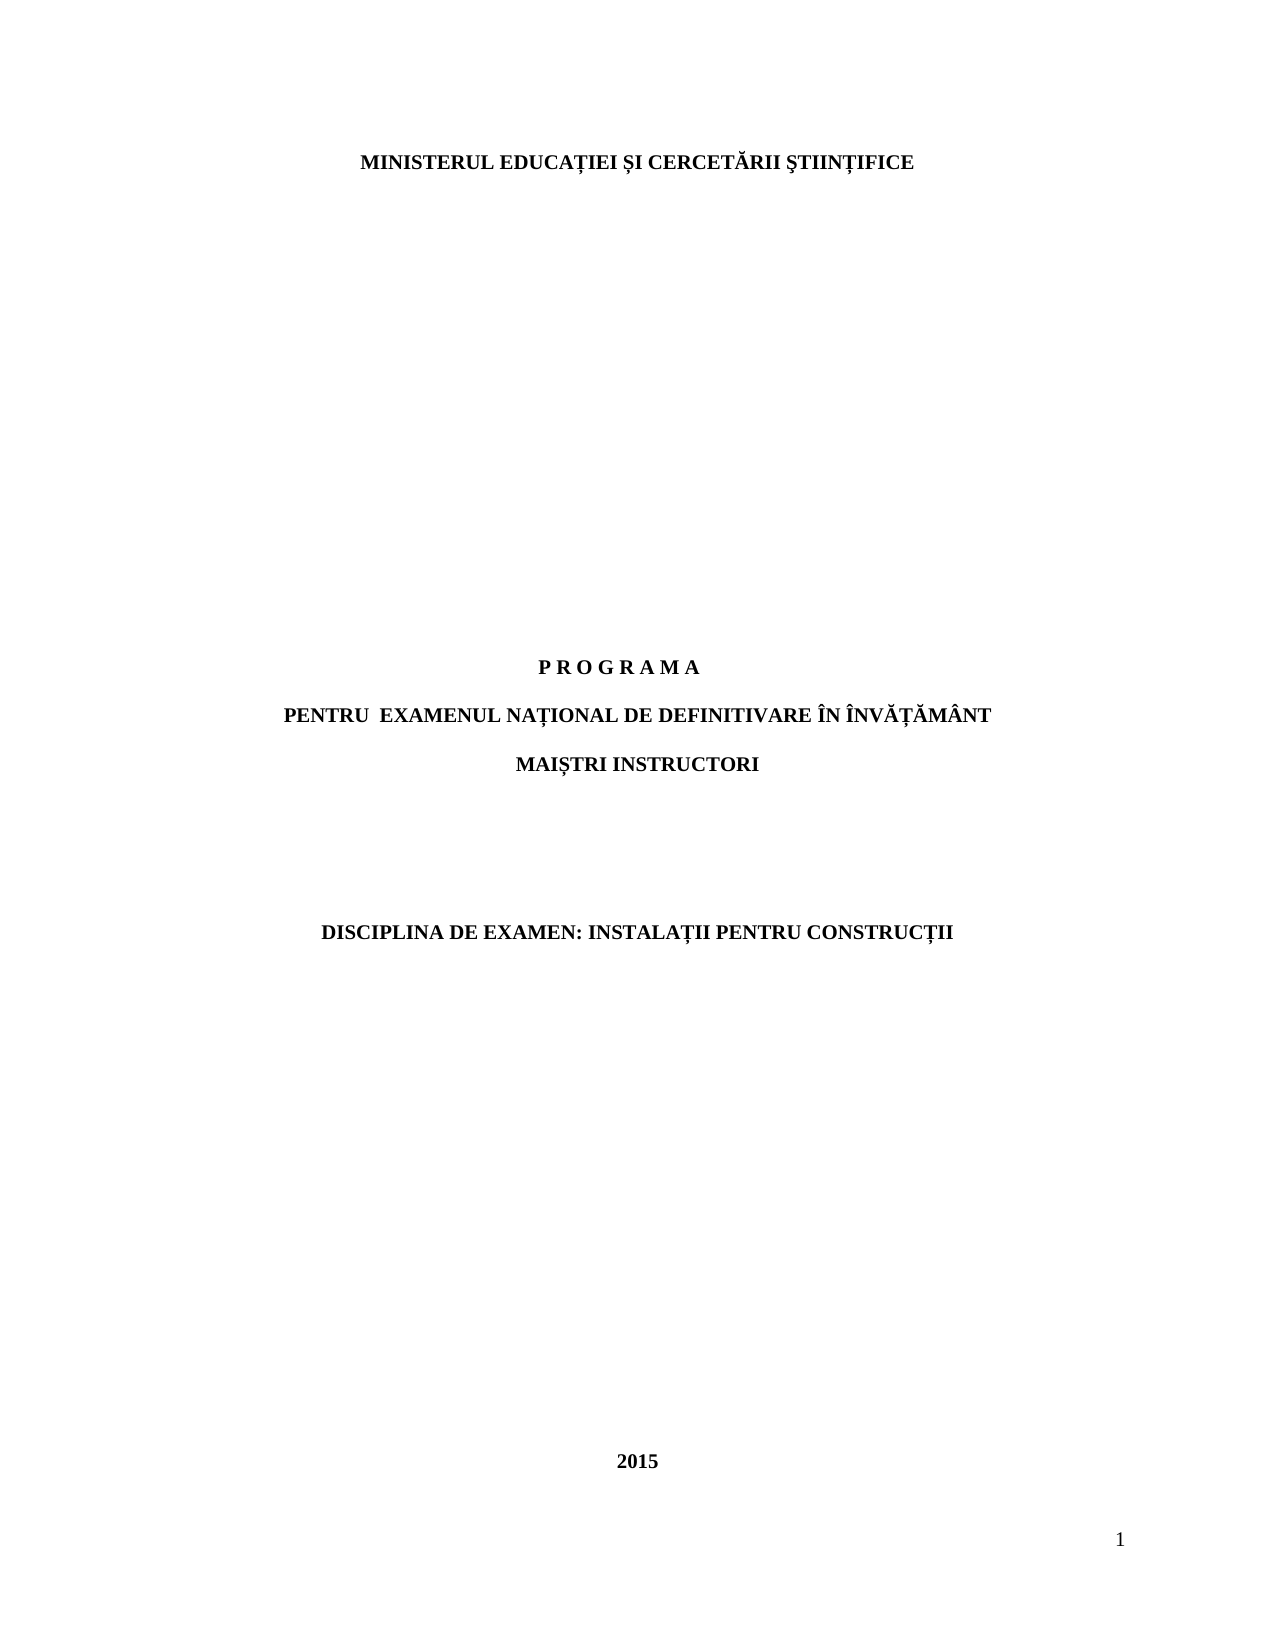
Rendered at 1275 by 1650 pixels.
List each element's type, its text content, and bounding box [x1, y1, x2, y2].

text 2015 [150, 1449, 1125, 1473]
text PENTRU EXAMENUL NAȚIONAL DE DEFINITIVARE ÎN ÎNVĂȚĂMÂNT [150, 703, 1125, 727]
text MINISTERUL EDUCAȚIEI ȘI CERCETĂRII ŞTIINȚIFICE [150, 150, 1125, 174]
subtitle P R O G R A M A [112, 655, 1125, 679]
text MAIȘTRI INSTRUCTORI [150, 752, 1125, 776]
text DISCIPLINA DE EXAMEN: INSTALAȚII PENTRU CONSTRUCȚII [150, 920, 1125, 944]
